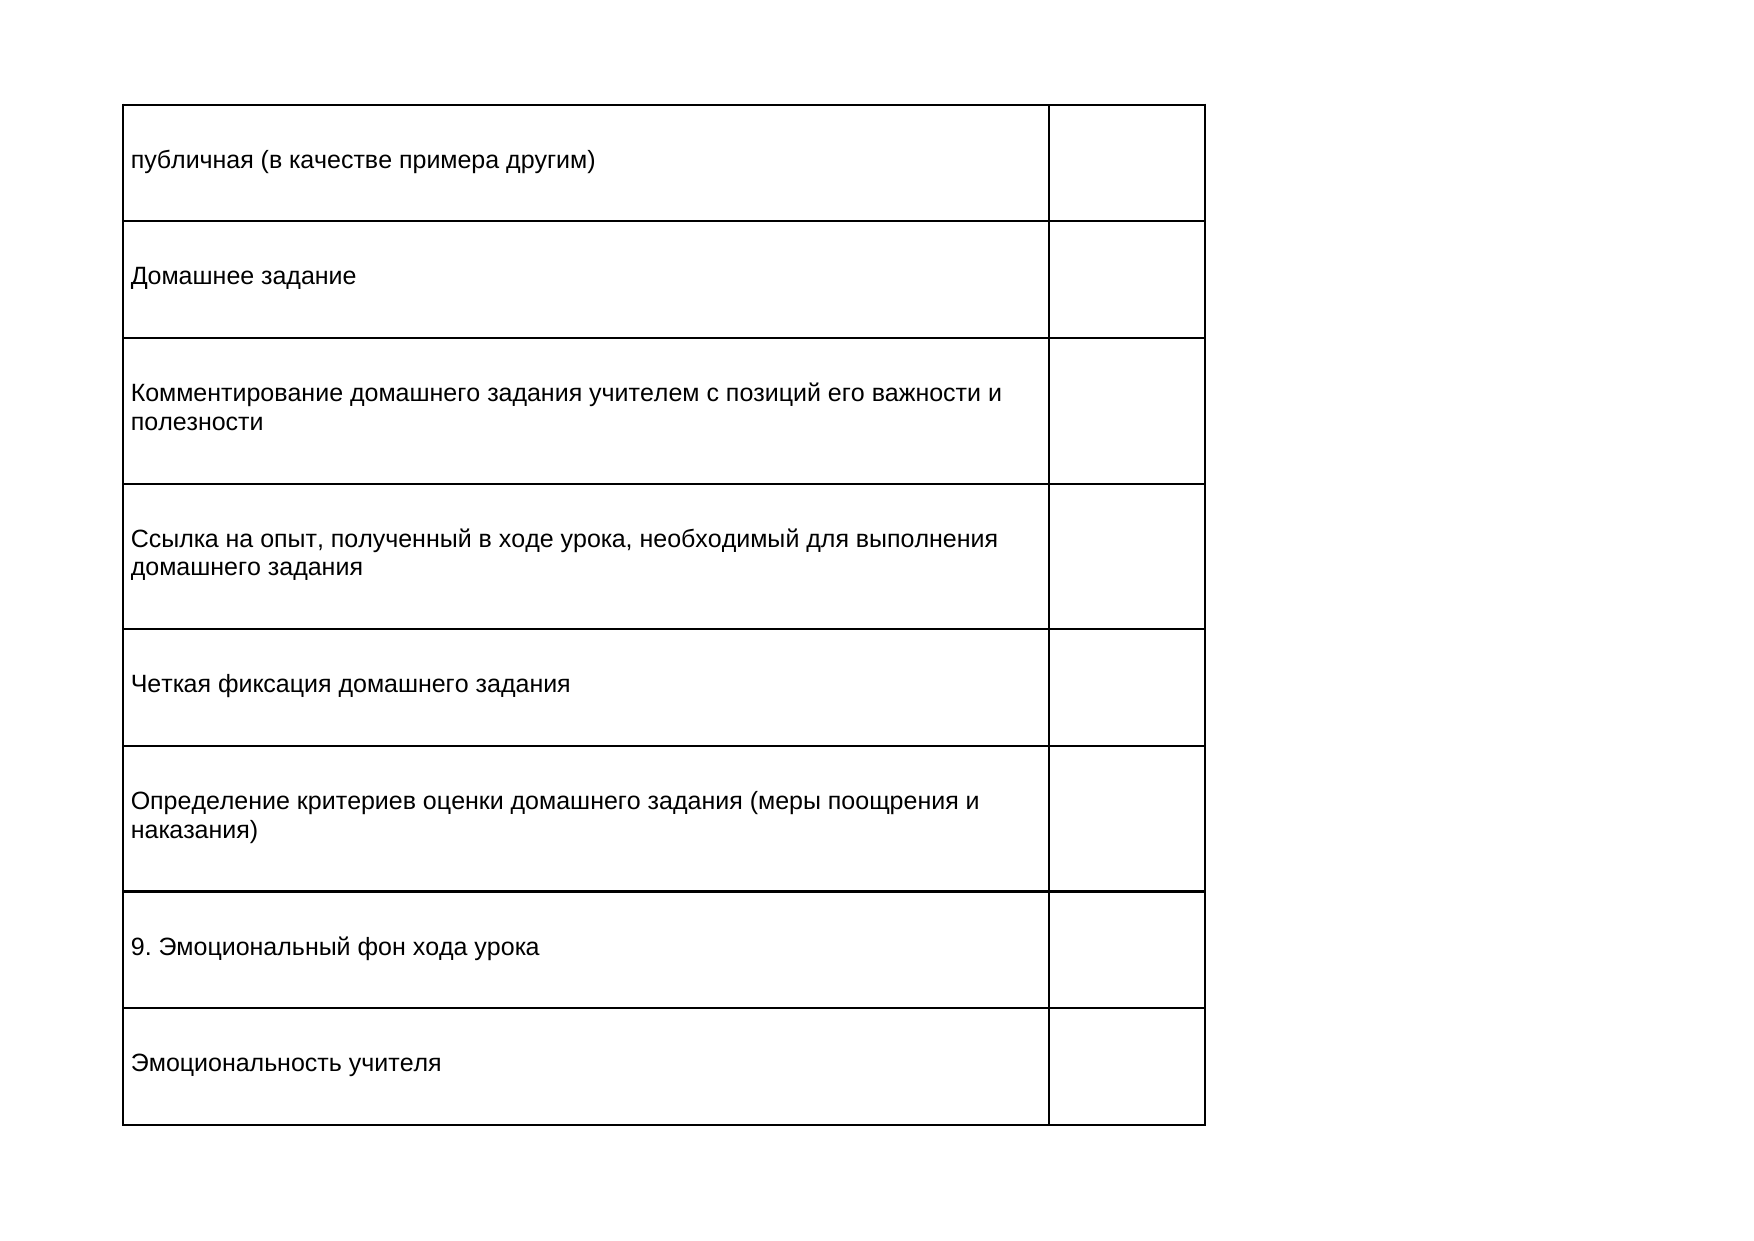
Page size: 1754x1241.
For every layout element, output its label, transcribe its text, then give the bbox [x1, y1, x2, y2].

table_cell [124, 106, 1048, 220]
table_cell Ссылка на опыт, полученный в ходе урока, необходимый для выполнения домашнего задания [124, 485, 1048, 628]
table_cell Комментирование домашнего задания учителем с позиций его важности и полезности [124, 339, 1048, 482]
table_cell Четкая фиксация домашнего задания [124, 630, 1048, 745]
table_cell [1050, 222, 1204, 337]
table_cell [1050, 630, 1204, 745]
table_cell [1050, 106, 1204, 220]
table_cell 9. Эмоциональный фон хода урока [124, 893, 1048, 1007]
table_cell Домашнее задание [124, 222, 1048, 337]
table_cell [1050, 747, 1204, 890]
table_cell [1050, 1009, 1204, 1124]
table_cell [1050, 485, 1204, 628]
table_cell Определение критериев оценки домашнего задания (меры поощрения и наказания) [124, 747, 1048, 890]
table_cell Эмоциональность учителя [124, 1009, 1048, 1124]
table_cell [1050, 339, 1204, 482]
table_cell [1050, 893, 1204, 1007]
